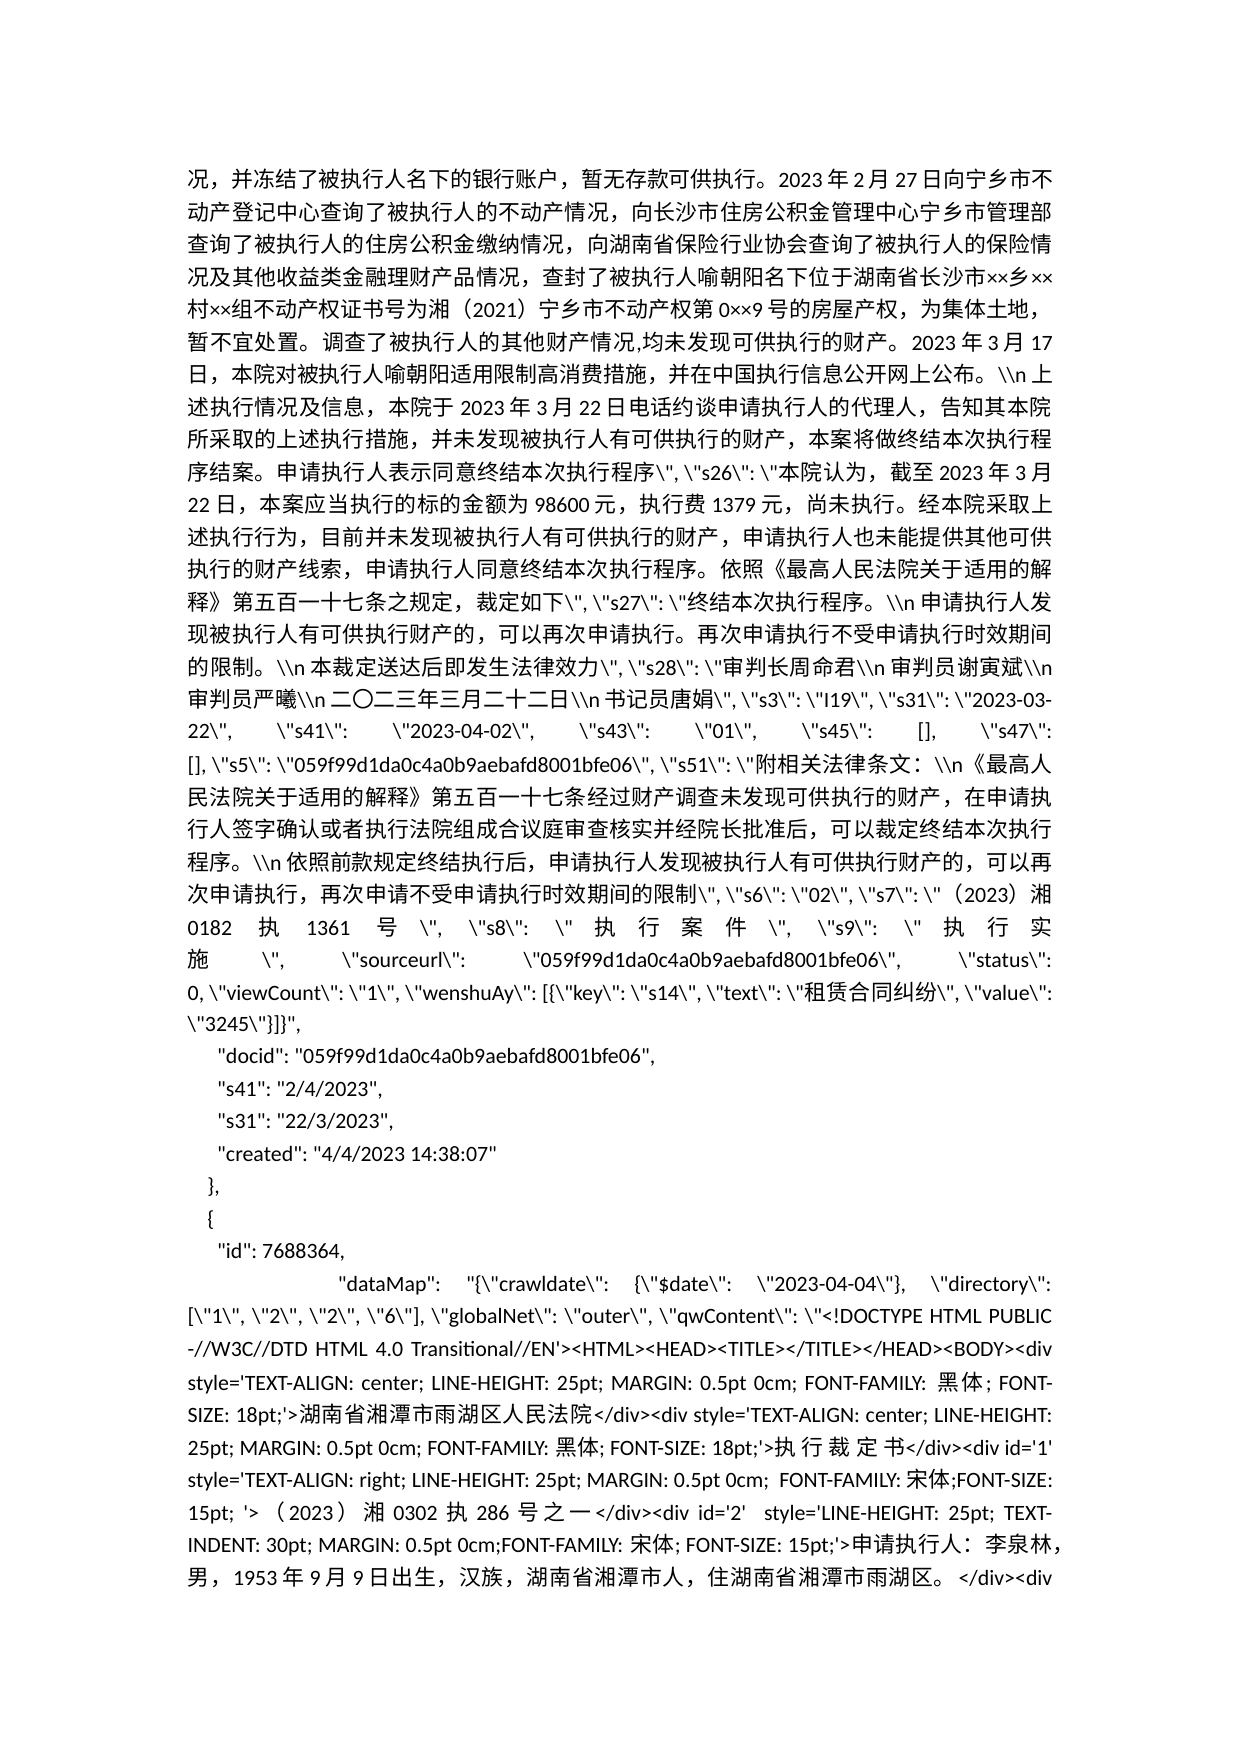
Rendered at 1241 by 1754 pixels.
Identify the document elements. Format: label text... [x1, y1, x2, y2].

text "s41": "2/4/2023", [187, 1072, 1053, 1104]
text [187, 162, 1053, 1039]
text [187, 1267, 1053, 1592]
text "s31": "22/3/2023", [187, 1104, 1053, 1137]
text }, [187, 1169, 1053, 1202]
text { [187, 1202, 1053, 1234]
text "created": "4/4/2023 14:38:07" [187, 1137, 1053, 1169]
text "docid": "059f99d1da0c4a0b9aebafd8001bfe06", [187, 1039, 1053, 1072]
text "id": 7688364, [187, 1234, 1053, 1267]
